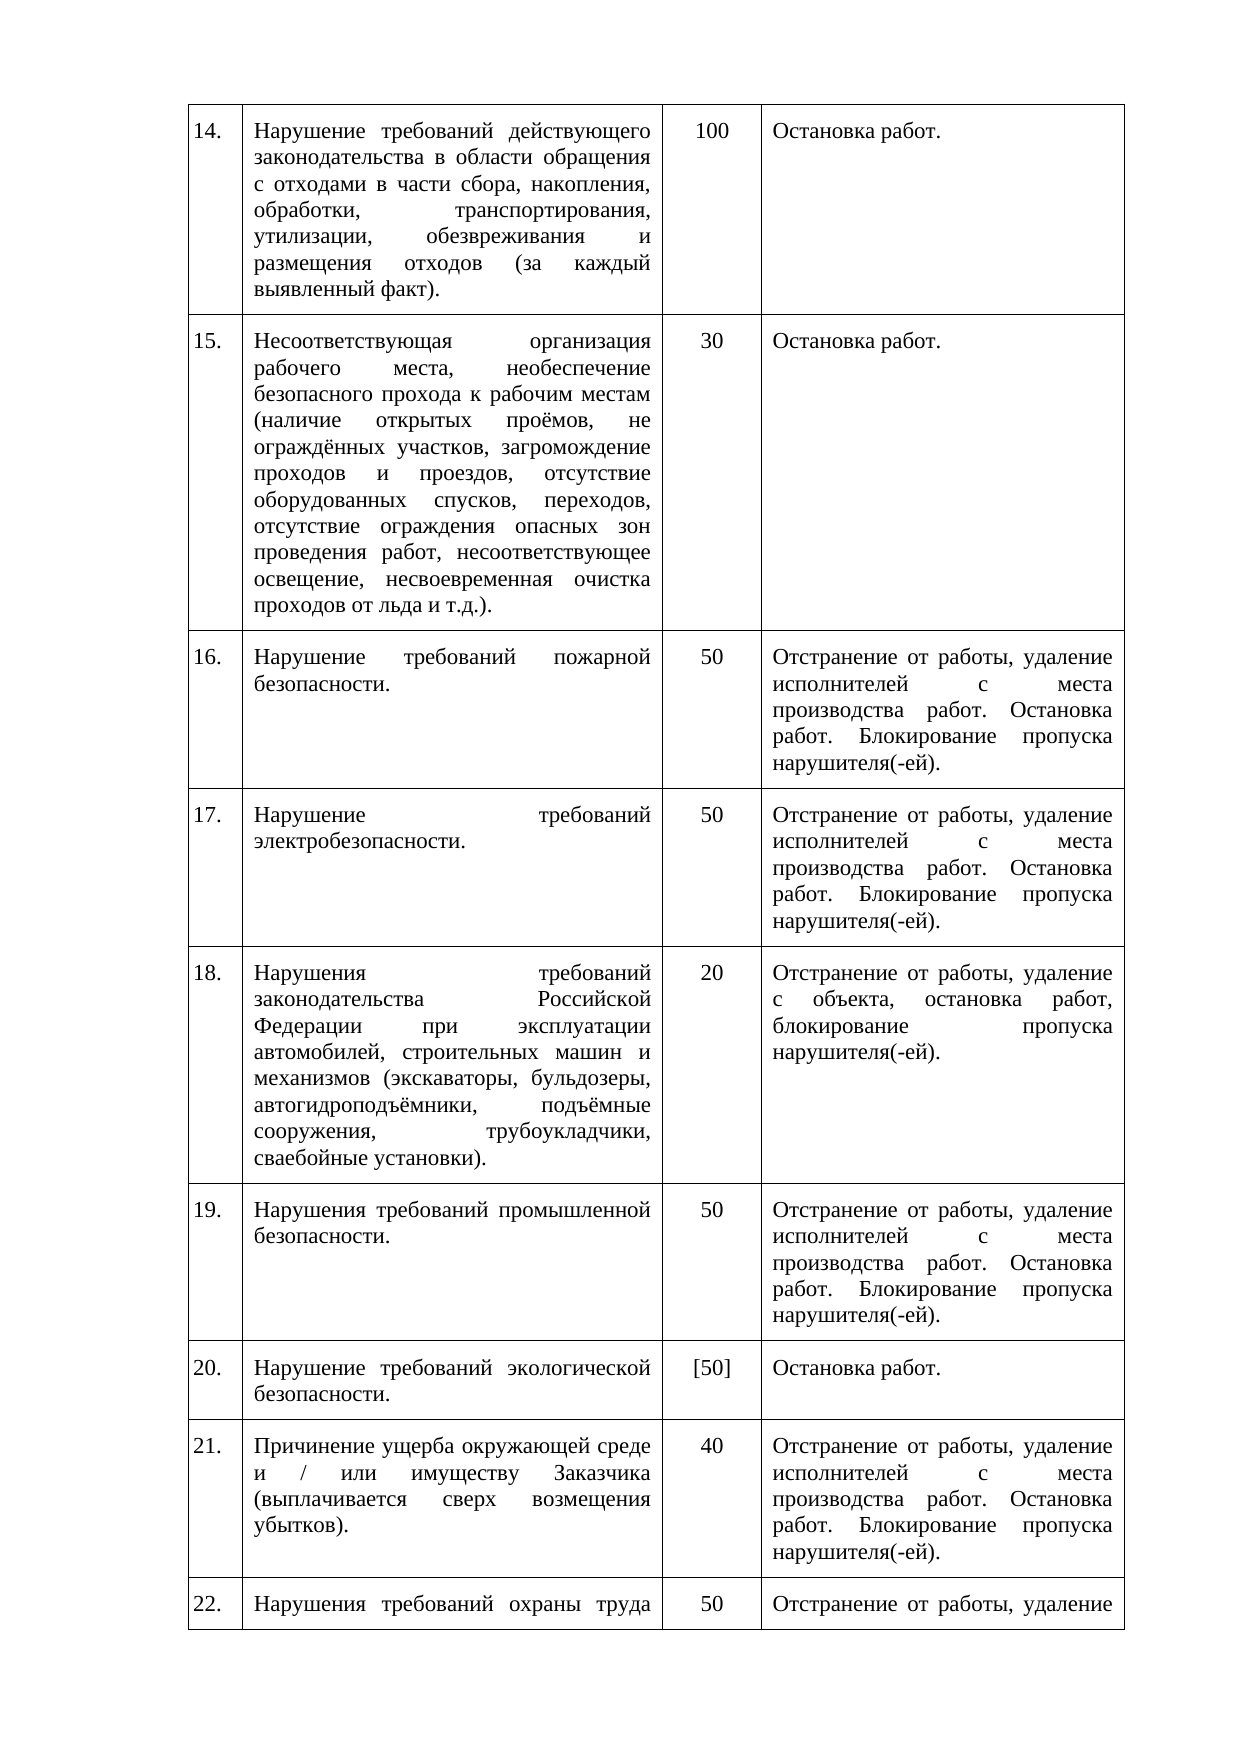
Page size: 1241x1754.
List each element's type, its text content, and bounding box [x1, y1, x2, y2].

table_cell 40 [663, 1420, 761, 1577]
table_cell Отстранение от работы, удаление с объекта, остановка работ, блокирование пропуска нарушителя(-ей). [762, 947, 1124, 1182]
table_cell [189, 631, 242, 788]
table_cell Нарушения требований законодательства Российской Федерации при эксплуатации автомобилей, строительных машин и механизмов (экскаваторы, бульдозеры, автогидроподъёмники, подъёмные сооружения, трубоукладчики, сваебойные установки). [243, 947, 662, 1182]
table_cell [189, 105, 242, 314]
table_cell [762, 1578, 1124, 1629]
table_cell 50 [663, 789, 761, 946]
table_cell Нарушение требований экологической безопасности. [243, 1341, 662, 1419]
table_cell [189, 315, 242, 630]
table_cell [50] [663, 1341, 761, 1419]
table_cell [243, 1578, 662, 1629]
table_cell [189, 1184, 242, 1340]
table_cell [189, 947, 242, 1182]
table_cell [189, 1578, 242, 1629]
table_cell Остановка работ. [762, 1341, 1124, 1419]
table_cell Отстранение от работы, удаление исполнителей с места производства работ. Остановка работ. Блокирование пропуска нарушителя(-ей). [762, 789, 1124, 946]
table_cell Несоответствующая организация рабочего места, необеспечение безопасного прохода к рабочим местам (наличие открытых проёмов, не ограждённых участков, загромождение проходов и проездов, отсутствие оборудованных спусков, переходов, отсутствие ограждения опасных зон проведения работ, несоответствующее освещение, несвоевременная очистка проходов от льда и т.д.). [243, 315, 662, 630]
table_cell 50 [663, 1578, 761, 1629]
table_cell 30 [663, 315, 761, 630]
table_cell 20 [663, 947, 761, 1182]
table_cell Остановка работ. [762, 105, 1124, 314]
table_cell Причинение ущерба окружающей среде и / или имуществу Заказчика (выплачивается сверх возмещения убытков). [243, 1420, 662, 1577]
table_cell 50 [663, 631, 761, 788]
table_cell Нарушения требований промышленной безопасности. [243, 1184, 662, 1340]
table_cell Отстранение от работы, удаление исполнителей с места производства работ. Остановка работ. Блокирование пропуска нарушителя(-ей). [762, 1420, 1124, 1577]
table_cell Остановка работ. [762, 315, 1124, 630]
table_cell 100 [663, 105, 761, 314]
table_cell Отстранение от работы, удаление исполнителей с места производства работ. Остановка работ. Блокирование пропуска нарушителя(-ей). [762, 1184, 1124, 1340]
table_cell [189, 1420, 242, 1577]
table_cell [189, 1341, 242, 1419]
table_cell Нарушение требований электробезопасности. [243, 789, 662, 946]
table_cell 50 [663, 1184, 761, 1340]
table_cell Нарушение требований пожарной безопасности. [243, 631, 662, 788]
table_cell Нарушение требований действующего законодательства в области обращения с отходами в части сбора, накопления, обработки, транспортирования, утилизации, обезвреживания и размещения отходов (за каждый выявленный факт). [243, 105, 662, 314]
table_cell [189, 789, 242, 946]
table_cell Отстранение от работы, удаление исполнителей с места производства работ. Остановка работ. Блокирование пропуска нарушителя(-ей). [762, 631, 1124, 788]
